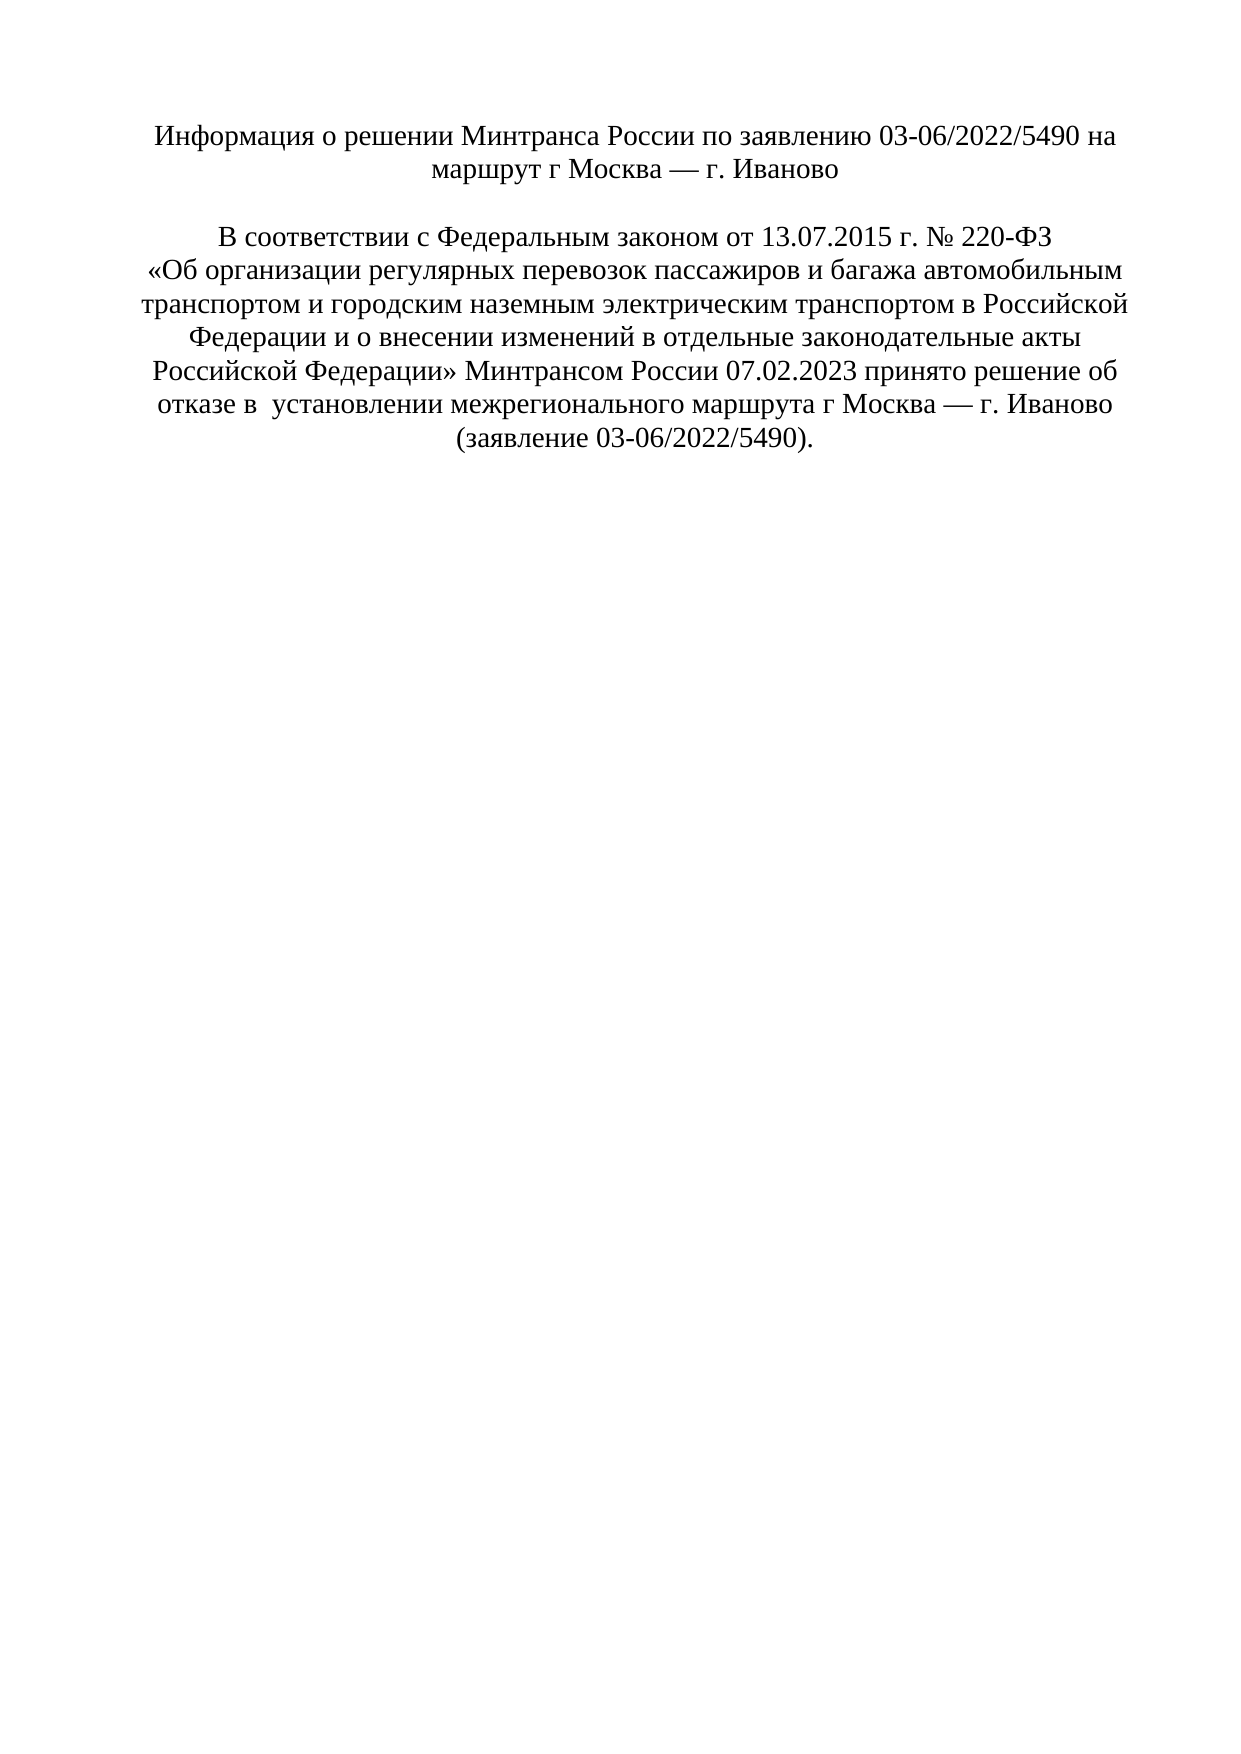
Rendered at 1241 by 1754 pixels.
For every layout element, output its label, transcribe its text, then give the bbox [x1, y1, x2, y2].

text В соответствии с Федеральным законом от 13.07.2015 г. № 220-ФЗ «Об организации регулярных перевозок пассажиров и багажа автомобильным транспортом и городским наземным электрическим транспортом в Российской Федерации и о внесении изменений в отдельные законодательные акты Российской Федерации» Минтрансом России 07.02.2023 принято решение об отказе в установлении межрегионального маршрута г Москва — г. Иваново (заявление 03-06/2022/5490). [118, 219, 1152, 453]
text Информация о решении Минтранса России по заявлению 03-06/2022/5490 на маршрут г Москва — г. Иваново [118, 118, 1152, 185]
